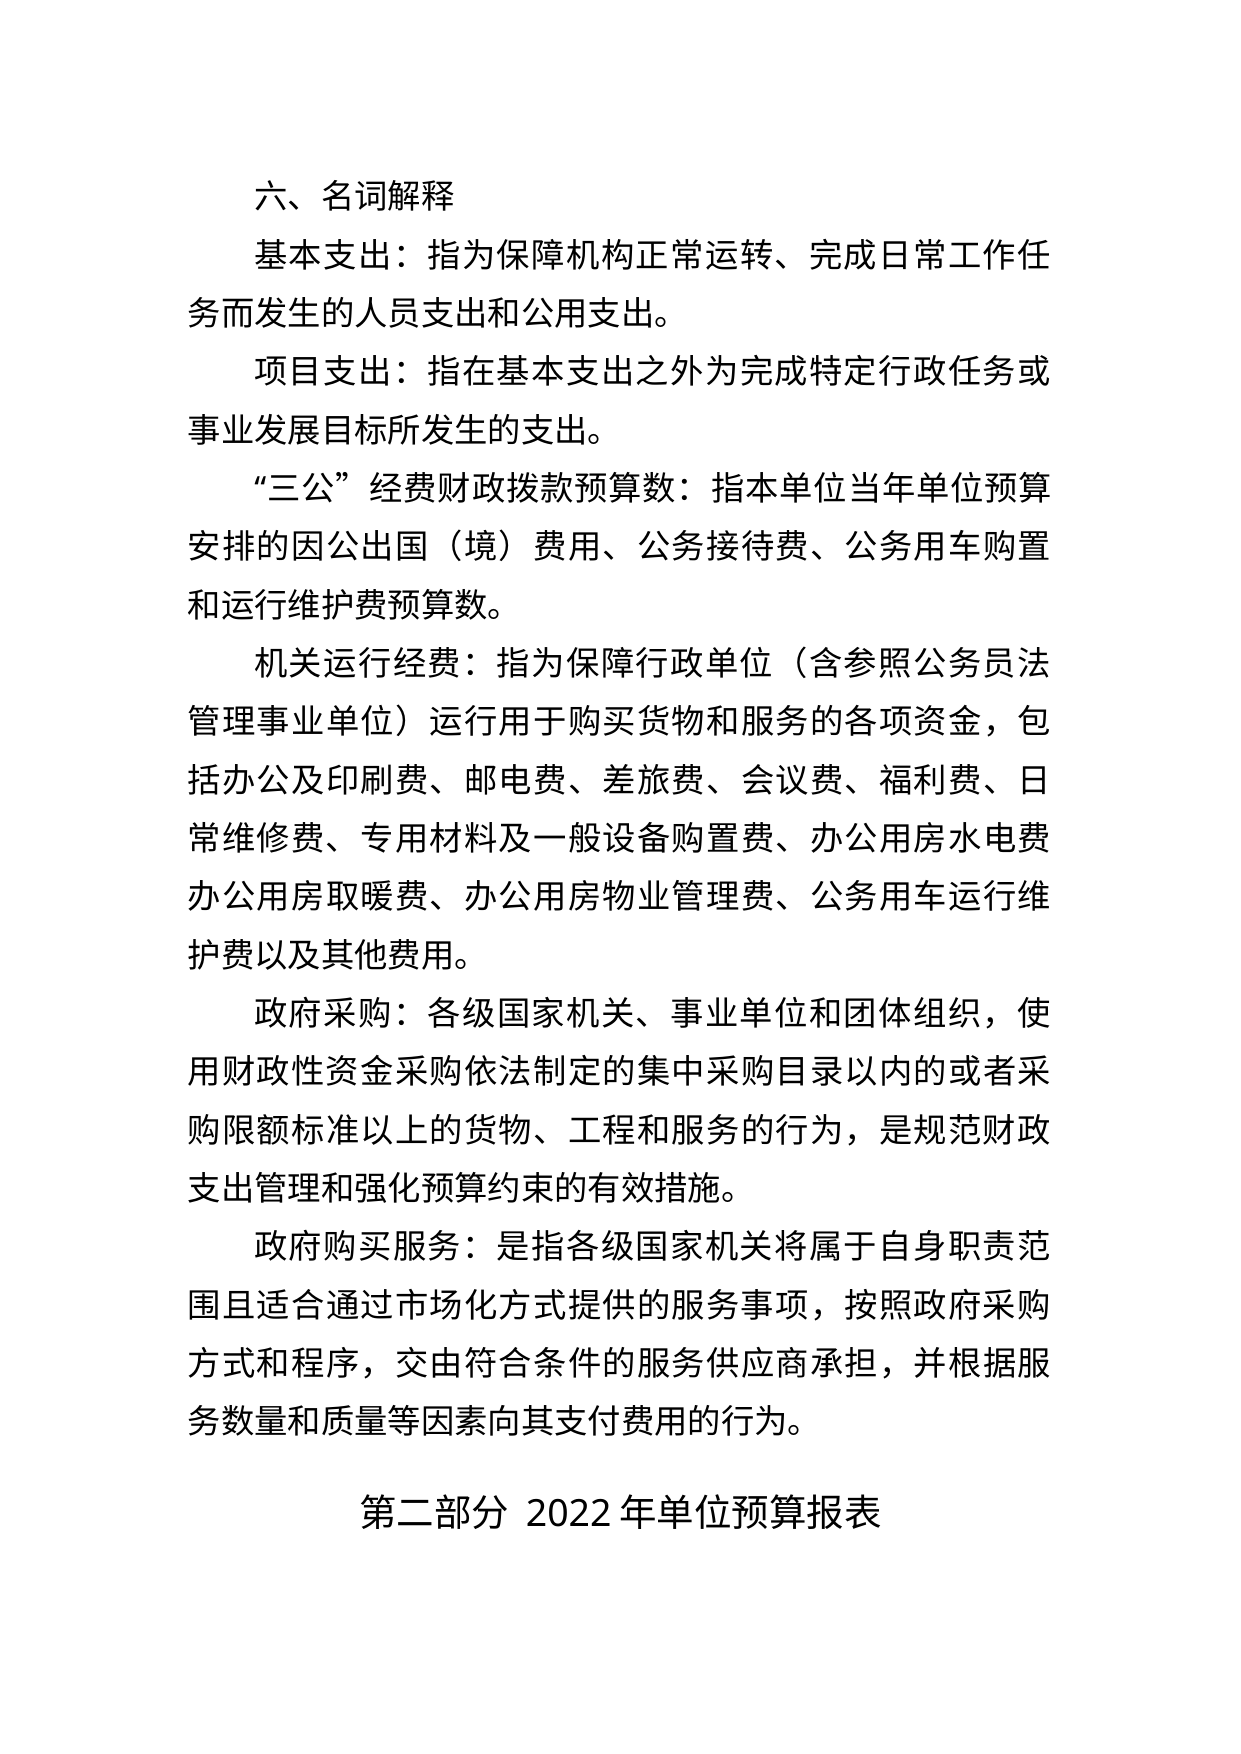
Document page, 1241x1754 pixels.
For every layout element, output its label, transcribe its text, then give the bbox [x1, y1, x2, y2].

text 政府采购：各级国家机关、事业单位和团体组织，使用财政性资金采购依法制定的集中采购目录以内的或者采购限额标准以上的货物、工程和服务的行为，是规范财政支出管理和强化预算约束的有效措施。 [187, 979, 1053, 1212]
text 政府购买服务：是指各级国家机关将属于自身职责范围且适合通过市场化方式提供的服务事项，按照政府采购方式和程序，交由符合条件的服务供应商承担，并根据服务数量和质量等因素向其支付费用的行为。 [187, 1212, 1053, 1445]
text 机关运行经费：指为保障行政单位（含参照公务员法管理事业单位）运行用于购买货物和服务的各项资金，包括办公及印刷费、邮电费、差旅费、会议费、福利费、日常维修费、专用材料及一般设备购置费、办公用房水电费、办公用房取暖费、办公用房物业管理费、公务用车运行维护费以及其他费用。 [187, 629, 1053, 979]
list 名词解释 [187, 162, 1053, 220]
text 基本支出：指为保障机构正常运转、完成日常工作任务而发生的人员支出和公用支出。 [187, 220, 1053, 337]
text 第二部分 2022年单位预算报表 [187, 1478, 1053, 1543]
text “三公”经费财政拨款预算数：指本单位当年单位预算安排的因公出国（境）费用、公务接待费、公务用车购置和运行维护费预算数。 [187, 454, 1053, 629]
text 项目支出：指在基本支出之外为完成特定行政任务或事业发展目标所发生的支出。 [187, 337, 1053, 454]
